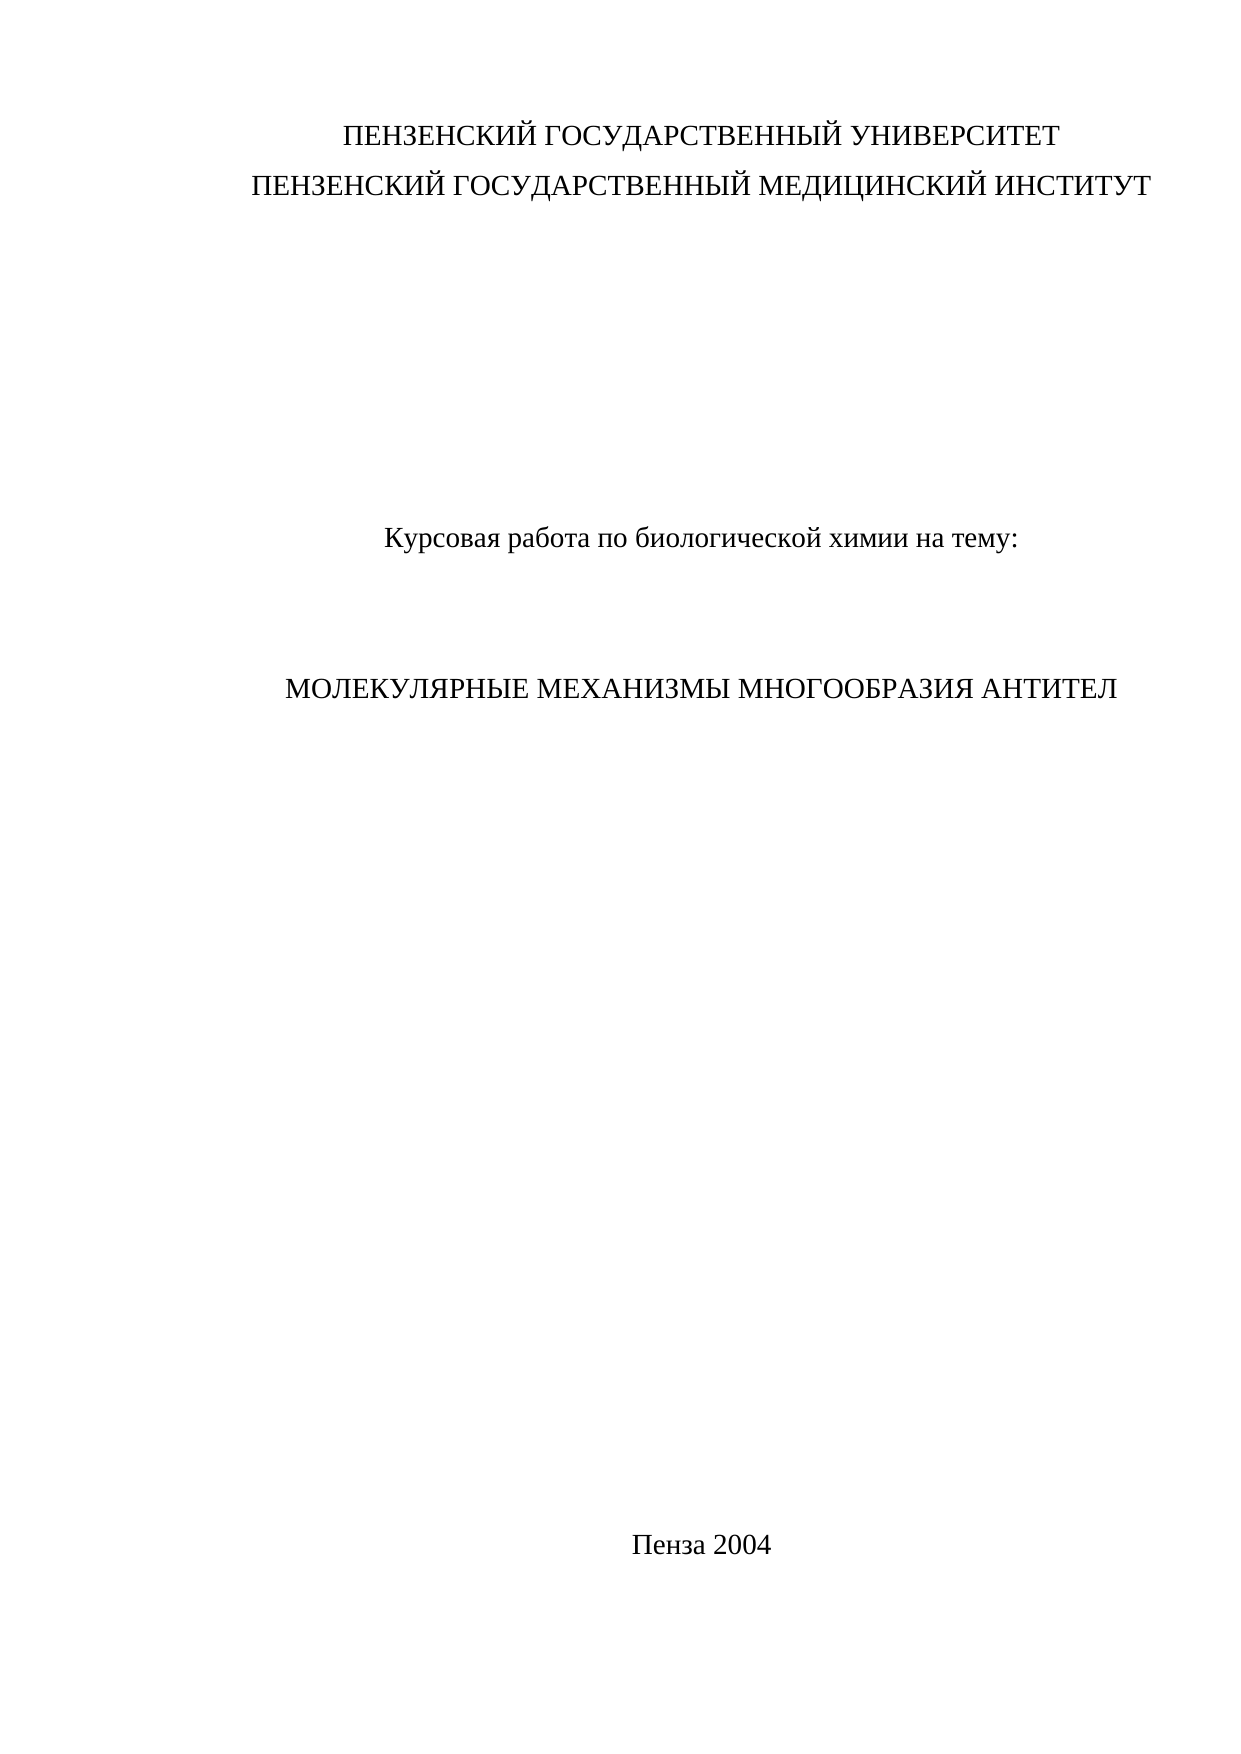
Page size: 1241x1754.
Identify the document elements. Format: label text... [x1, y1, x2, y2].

title ПЕНЗЕНСКИЙ ГОСУДАРСТВЕННЫЙ УНИВЕРСИТЕТ [177, 118, 1152, 152]
title ПЕНЗЕНСКИЙ ГОСУДАРСТВЕННЫЙ МЕДИЦИНСКИЙ ИНСТИТУТ [177, 168, 1152, 202]
subtitle Пенза 2004 [177, 1527, 1152, 1560]
title Молекулярные механизмы многообразия антител [177, 672, 1152, 705]
title Курсовая работа по биологической химии на тему: [177, 521, 1152, 554]
